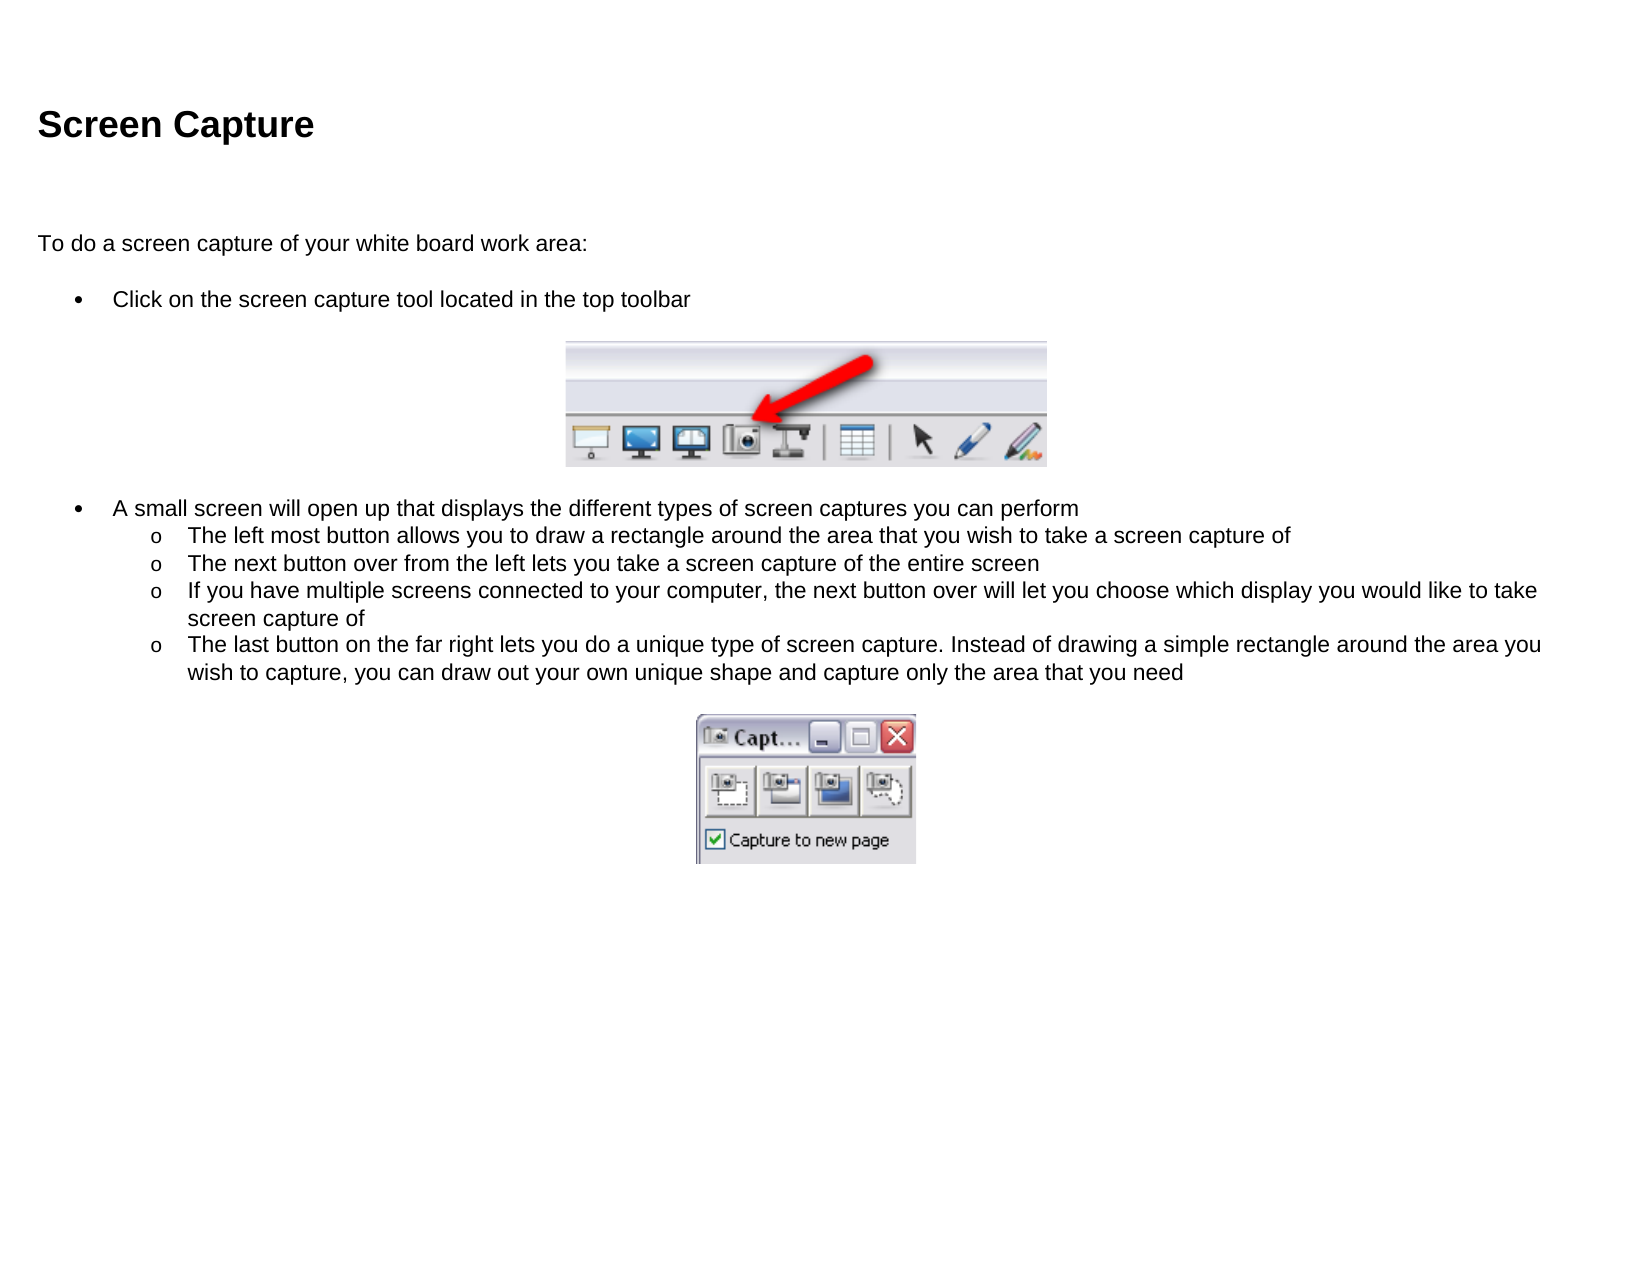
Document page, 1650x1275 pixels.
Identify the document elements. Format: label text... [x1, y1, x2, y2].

list The next button over from the left lets you take a screen capture of the entire screen [150, 549, 1575, 577]
list The last button on the far right lets you do a unique type of screen capture. Instead of drawing a simple rectangle around the area you wish to capture, you can draw out your own unique shape and capture only the area that you need [150, 631, 1575, 685]
picture [565, 341, 1047, 467]
text To do a screen capture of your white board work area: [37, 230, 1575, 257]
list A small screen will open up that displays the different types of screen captures you can perform [75, 495, 1575, 522]
list If you have multiple screens connected to your computer, the next button over will let you choose which display you would like to take screen capture of [150, 577, 1575, 631]
list The left most button allows you to draw a rectangle around the area that you wish to take a screen capture of [150, 522, 1575, 549]
list Click on the screen capture tool located in the top toolbar [75, 286, 1575, 312]
text Screen Capture [37, 102, 1575, 146]
picture [696, 714, 917, 864]
